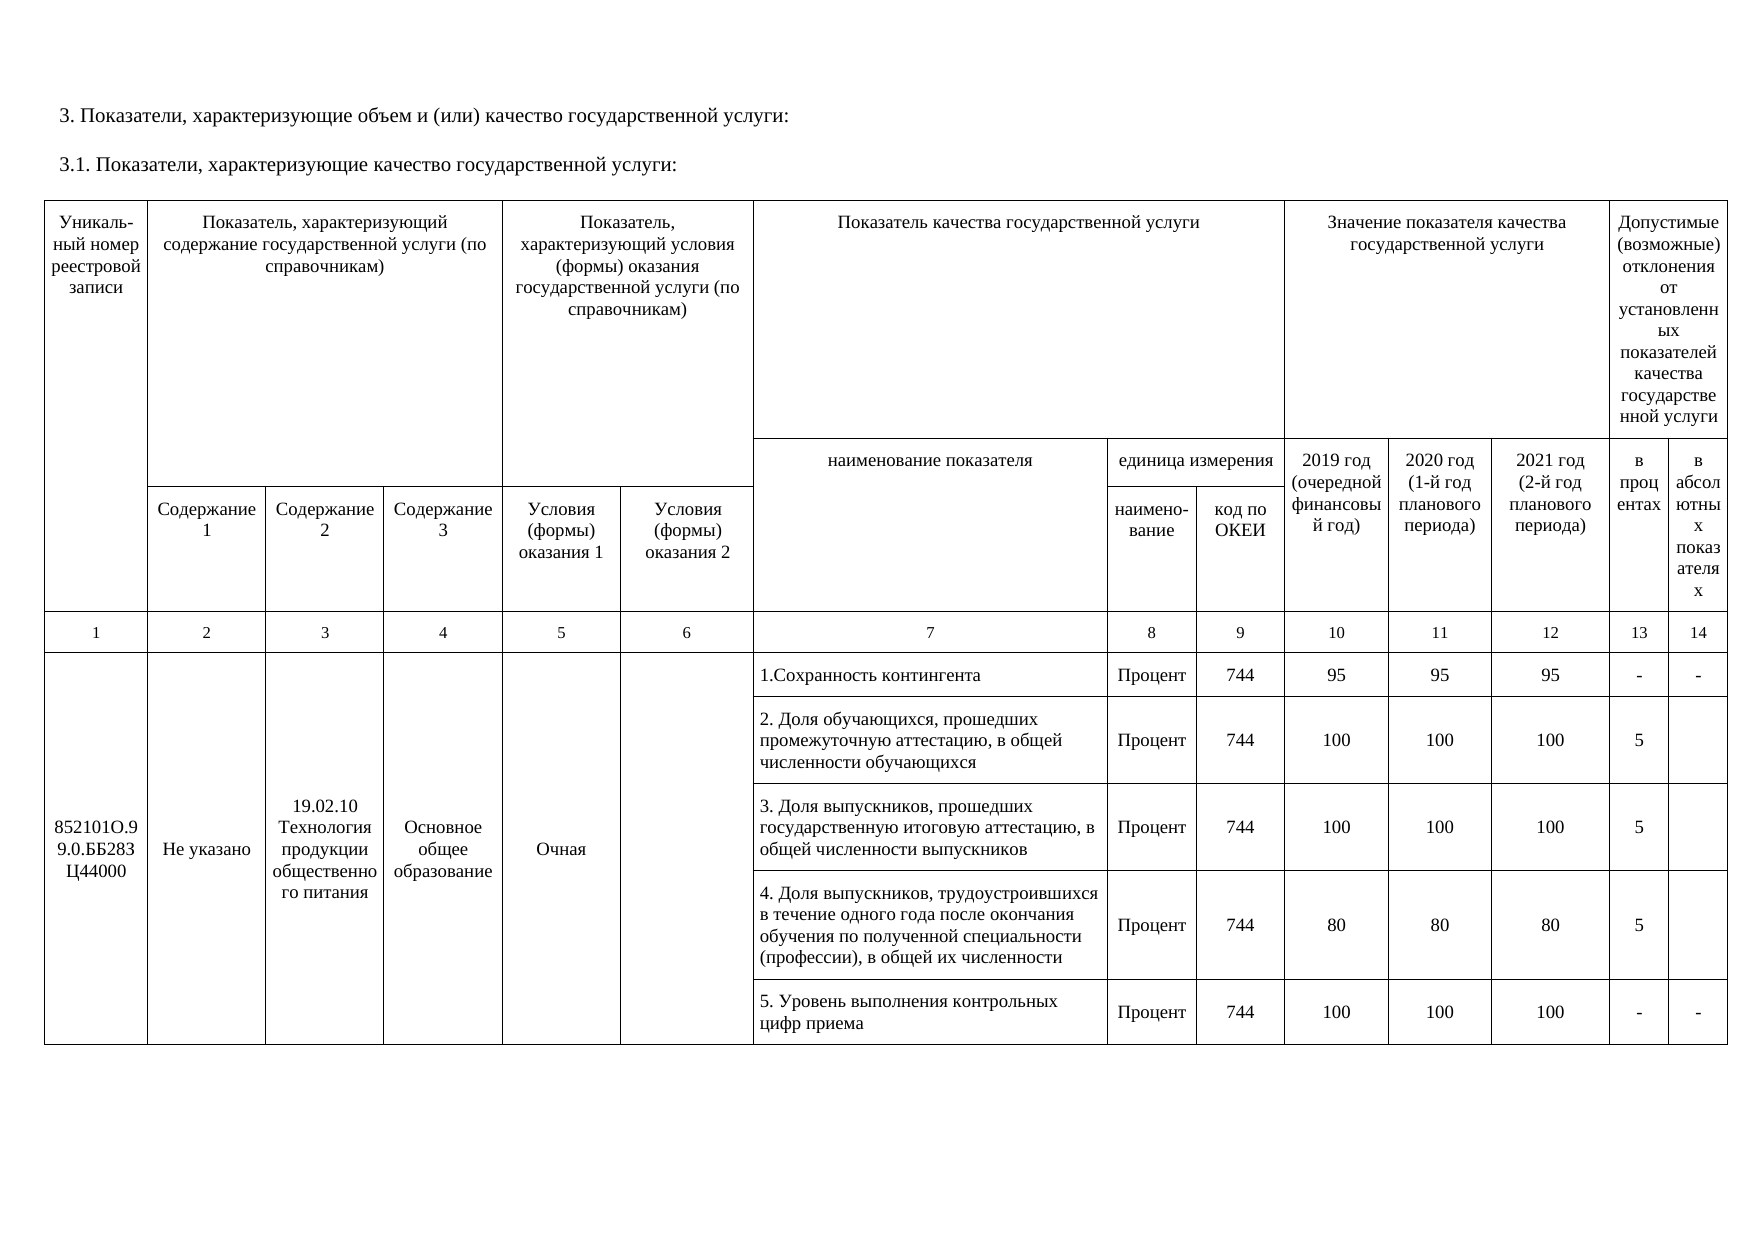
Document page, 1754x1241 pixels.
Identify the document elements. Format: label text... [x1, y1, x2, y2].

table_cell 7 [754, 612, 1107, 652]
table_cell 12 [1492, 612, 1609, 652]
table_cell в процентах [1610, 439, 1668, 611]
table_cell - [1669, 980, 1727, 1044]
table_cell единица измерения [1108, 439, 1284, 486]
table_cell 95 [1285, 653, 1388, 696]
table_cell Процент [1108, 784, 1196, 870]
table_cell 5 [503, 612, 620, 652]
table_cell 80 [1389, 871, 1491, 979]
table_cell 5 [1610, 697, 1668, 783]
table_cell 852101О.99.0.ББ28ЗЦ44000 [45, 653, 147, 1044]
table_cell 3 [266, 612, 383, 652]
table_cell 100 [1389, 980, 1491, 1044]
table_cell 5. Уровень выполнения контрольных цифр приема [754, 980, 1107, 1044]
table_cell 95 [1389, 653, 1491, 696]
table_cell Процент [1108, 980, 1196, 1044]
table_cell 9 [1197, 612, 1284, 652]
table_header Допустимые (возможные) отклонения от установленных показателей качества государственной услуги [1610, 201, 1727, 438]
table_cell 2021 год (2-й год планового периода) [1492, 439, 1609, 611]
table_cell 6 [621, 612, 753, 652]
table_cell 100 [1285, 980, 1388, 1044]
table_cell Содержание 2 [266, 487, 383, 611]
text 3. Показатели, характеризующие объем и (или) качество государственной услуги: [59, 103, 1695, 127]
table_cell Очная [503, 653, 620, 1044]
table_cell [1669, 697, 1727, 783]
table_cell 14 [1669, 612, 1727, 652]
table_header Уникаль-ный номер реестровой записи [45, 201, 147, 611]
table_cell Процент [1108, 697, 1196, 783]
table_cell 2 [148, 612, 265, 652]
table_cell 19.02.10 Технология продукции общественного питания [266, 653, 383, 1044]
table_cell [1669, 871, 1727, 979]
table_cell 744 [1197, 697, 1284, 783]
table_cell [1669, 784, 1727, 870]
table_cell Не указано [148, 653, 265, 1044]
table_cell Основное общее образование [384, 653, 502, 1044]
table_cell 100 [1492, 784, 1609, 870]
table_header Показатель, характеризующий условия (формы) оказания государственной услуги (по справочникам) [503, 201, 753, 486]
table_cell - [1610, 653, 1668, 696]
table_cell - [1669, 653, 1727, 696]
table_cell 2019 год (очередной финансовый год) [1285, 439, 1388, 611]
table_cell 10 [1285, 612, 1388, 652]
text 3.1. Показатели, характеризующие качество государственной услуги: [59, 152, 1695, 176]
table_cell 11 [1389, 612, 1491, 652]
table_cell 744 [1197, 980, 1284, 1044]
table_cell 2. Доля обучающихся, прошедших промежуточную аттестацию, в общей численности обучающихся [754, 697, 1107, 783]
table_cell в абсолютных показателях [1669, 439, 1727, 611]
table_cell 5 [1610, 784, 1668, 870]
table_cell 1 [45, 612, 147, 652]
table_cell 100 [1285, 784, 1388, 870]
table_cell 5 [1610, 871, 1668, 979]
table_cell 744 [1197, 784, 1284, 870]
table_cell 3. Доля выпускников, прошедших государственную итоговую аттестацию, в общей численности выпускников [754, 784, 1107, 870]
table_cell Условия (формы) оказания 2 [621, 487, 753, 611]
table_cell 1.Сохранность контингента [754, 653, 1107, 696]
table_cell 744 [1197, 653, 1284, 696]
table_cell 100 [1389, 784, 1491, 870]
table_cell код по ОКЕИ [1197, 487, 1284, 611]
table_cell [621, 653, 753, 1044]
table_cell 80 [1285, 871, 1388, 979]
table_cell Содержание 3 [384, 487, 502, 611]
table_cell 95 [1492, 653, 1609, 696]
table_cell 13 [1610, 612, 1668, 652]
table_header Показатель качества государственной услуги [754, 201, 1284, 438]
table_header Показатель, характеризующий содержание государственной услуги (по справочникам) [148, 201, 502, 486]
table_cell 100 [1285, 697, 1388, 783]
table_cell 8 [1108, 612, 1196, 652]
table_cell наимено- вание [1108, 487, 1196, 611]
table_cell 100 [1389, 697, 1491, 783]
table_cell 100 [1492, 980, 1609, 1044]
table_header Значение показателя качества государственной услуги [1285, 201, 1609, 438]
table_cell Процент [1108, 653, 1196, 696]
table_cell 744 [1197, 871, 1284, 979]
table_cell Процент [1108, 871, 1196, 979]
table_cell Содержание1 [148, 487, 265, 611]
table_cell 4 [384, 612, 502, 652]
table_cell Условия (формы) оказания 1 [503, 487, 620, 611]
table_cell 80 [1492, 871, 1609, 979]
table_cell наименование показателя [754, 439, 1107, 611]
table_cell 4. Доля выпускников, трудоустроившихся в течение одного года после окончания обучения по полученной специальности (профессии), в общей их численности [754, 871, 1107, 979]
table_cell 100 [1492, 697, 1609, 783]
table_cell 2020 год (1-й год планового периода) [1389, 439, 1491, 611]
table_cell - [1610, 980, 1668, 1044]
